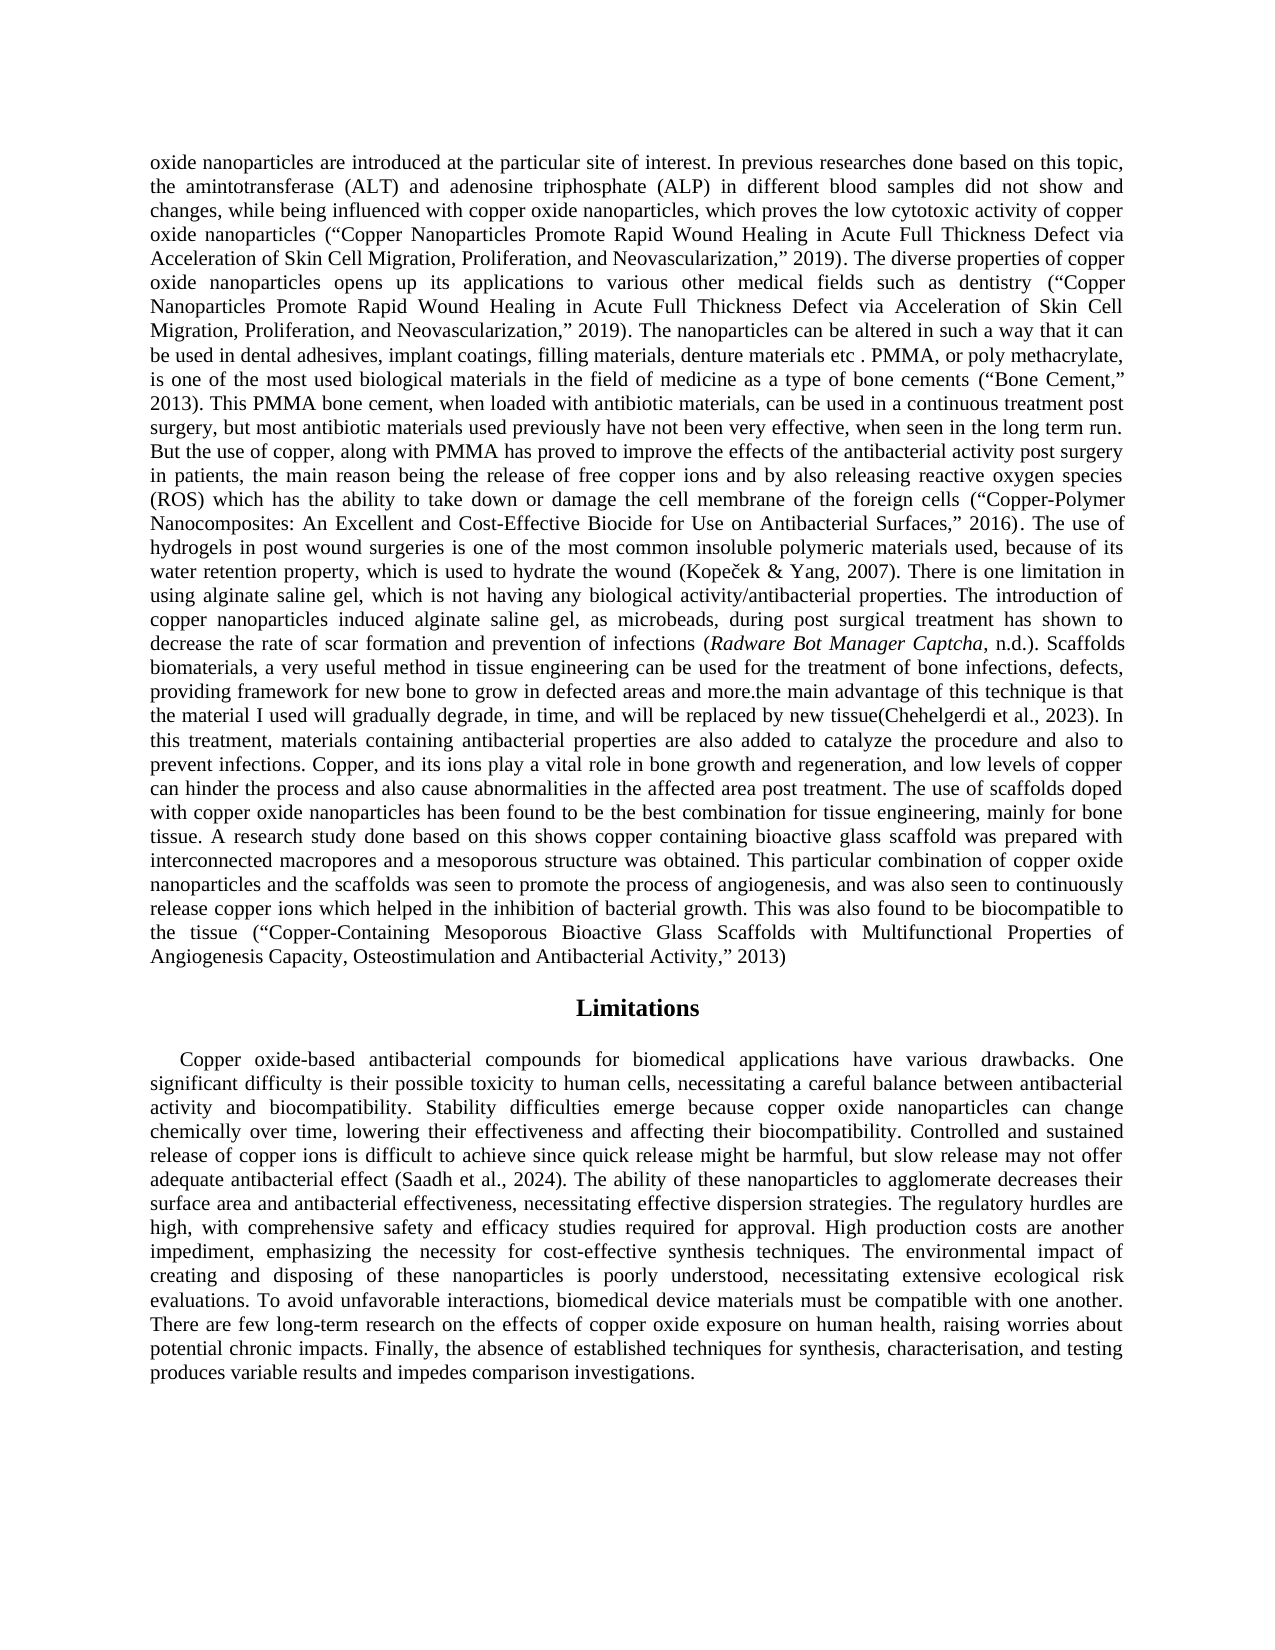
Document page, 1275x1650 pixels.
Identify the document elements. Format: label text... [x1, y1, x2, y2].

text Copper oxide-based antibacterial compounds for biomedical applications have various drawbacks. One significant difficulty is their possible toxicity to human cells, necessitating a careful balance between antibacterial activity and biocompatibility. Stability difficulties emerge because copper oxide nanoparticles can change chemically over time, lowering their effectiveness and affecting their biocompatibility. Controlled and sustained release of copper ions is difficult to achieve since quick release might be harmful, but slow release may not offer adequate antibacterial effect (Saadh et al., 2024). The ability of these nanoparticles to agglomerate decreases their surface area and antibacterial effectiveness, necessitating effective dispersion strategies. The regulatory hurdles are high, with comprehensive safety and efficacy studies required for approval. High production costs are another impediment, emphasizing the necessity for cost-effective synthesis techniques. The environmental impact of creating and disposing of these nanoparticles is poorly understood, necessitating extensive ecological risk evaluations. To avoid unfavorable interactions, biomedical device materials must be compatible with one another. There are few long-term research on the effects of copper oxide exposure on human health, raising worries about potential chronic impacts. Finally, the absence of established techniques for synthesis, characterisation, and testing produces variable results and impedes comparison investigations. [150, 1047, 1125, 1384]
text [150, 150, 1125, 968]
subtitle Limitations [150, 993, 1125, 1022]
